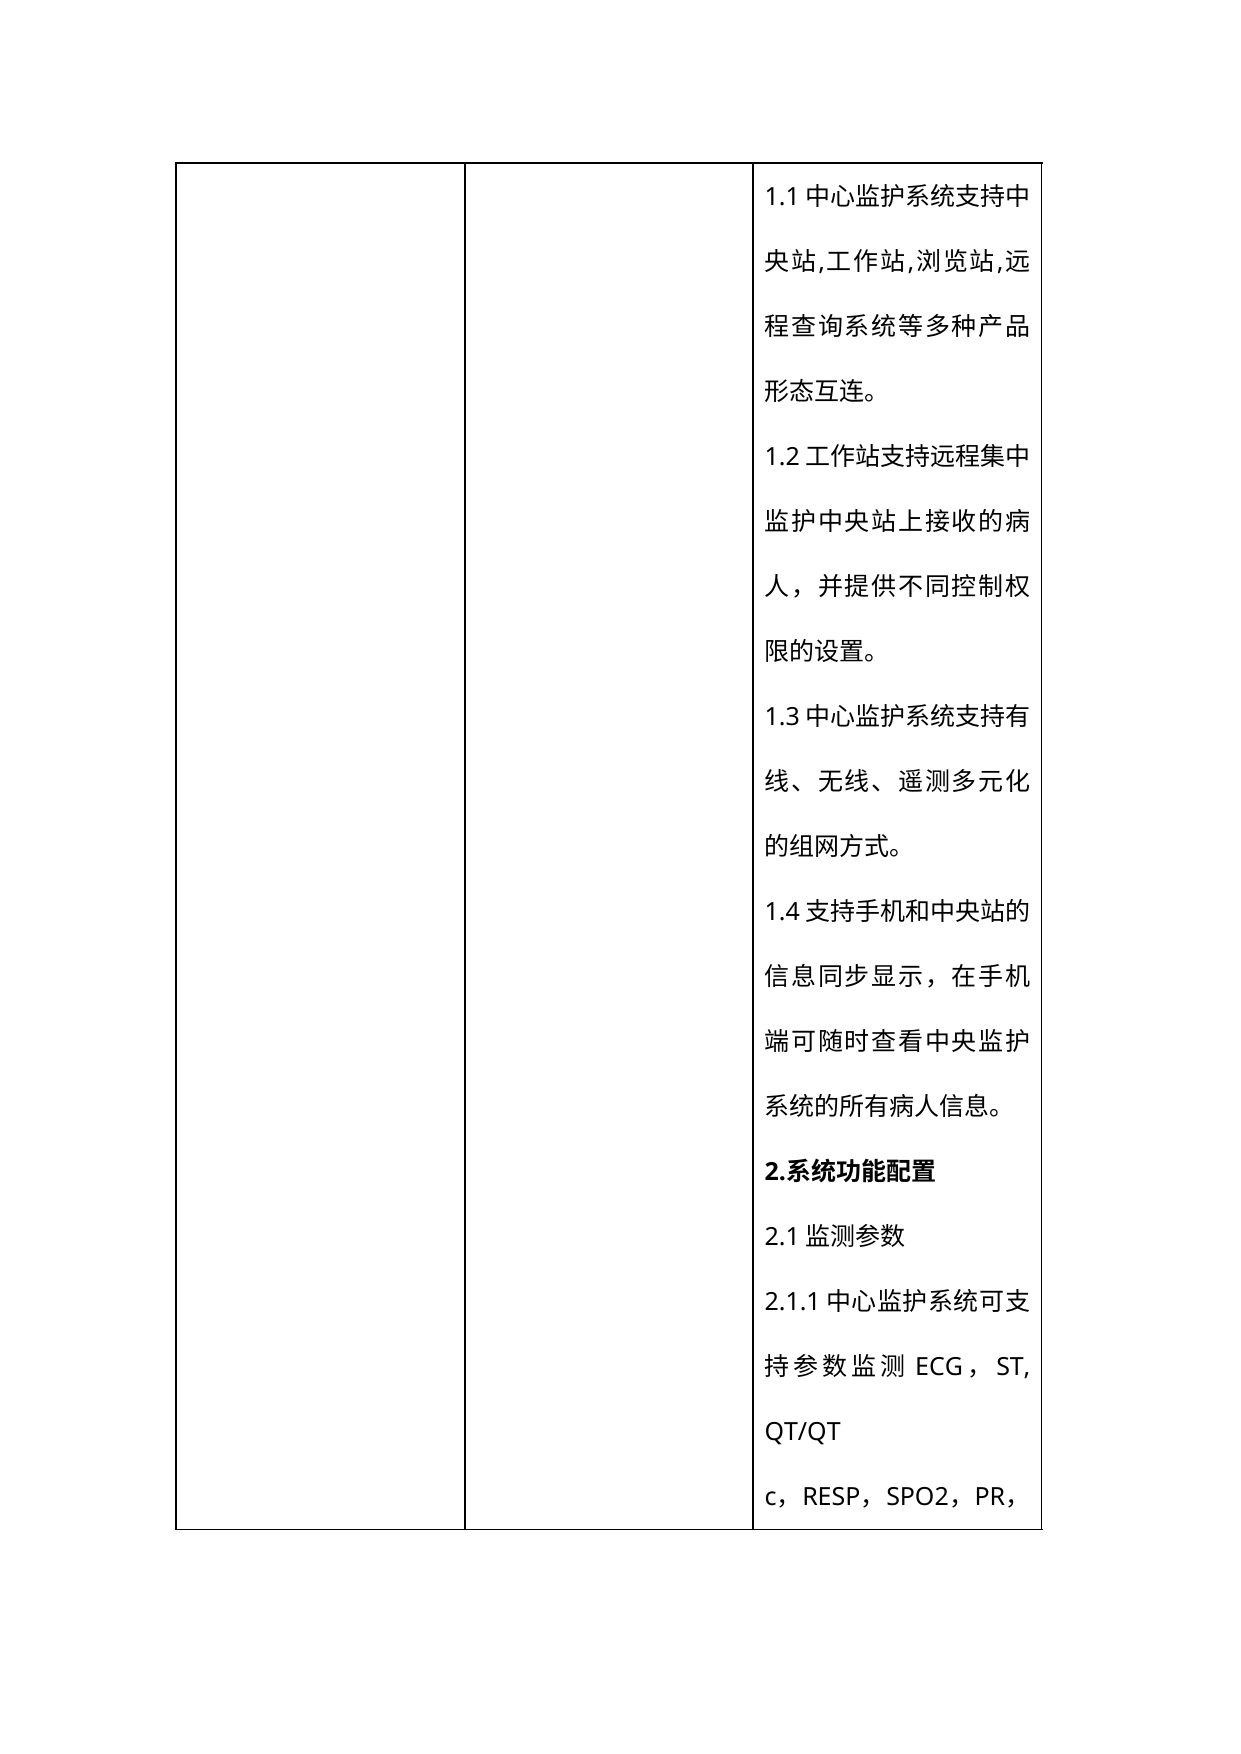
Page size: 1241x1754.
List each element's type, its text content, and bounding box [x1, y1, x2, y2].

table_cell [754, 164, 1041, 1528]
table_cell [177, 164, 464, 1528]
table_cell 2 [466, 164, 752, 1528]
